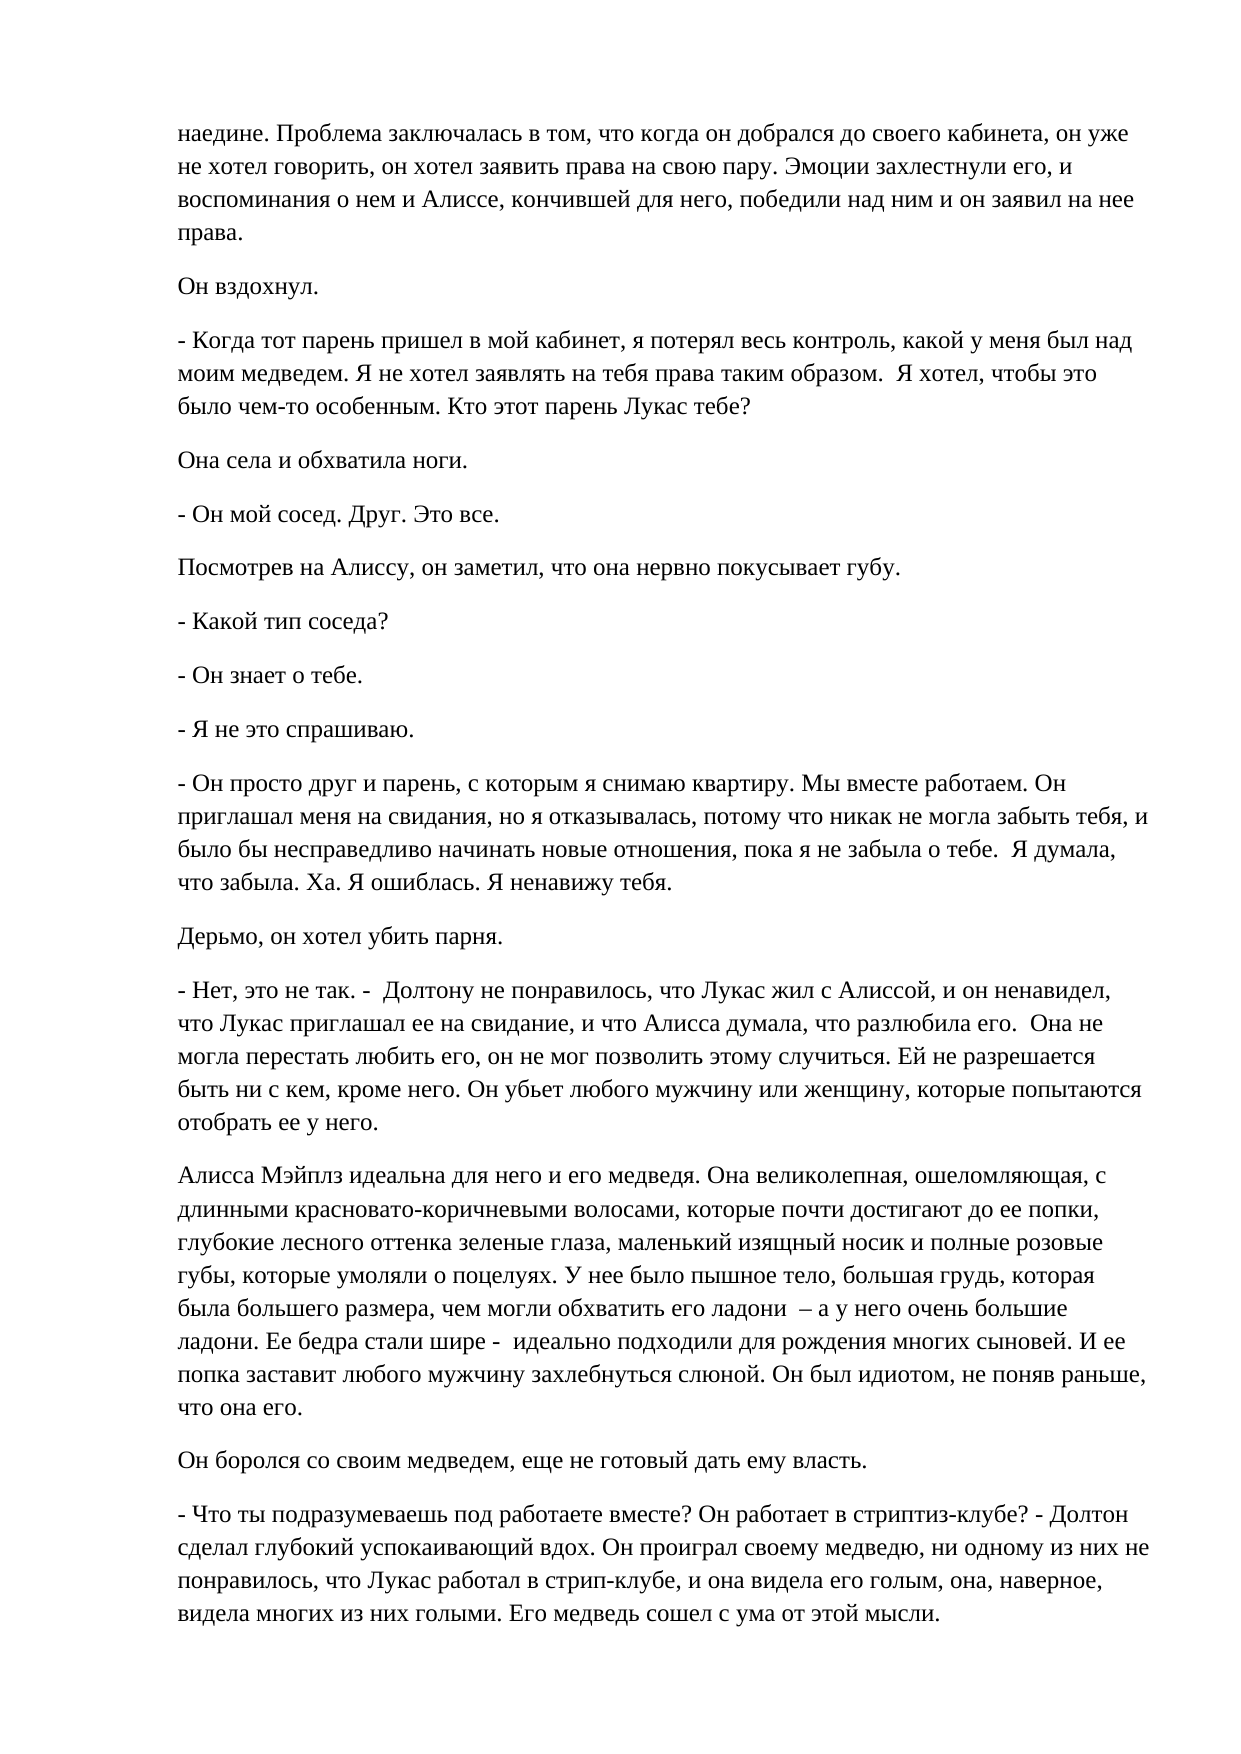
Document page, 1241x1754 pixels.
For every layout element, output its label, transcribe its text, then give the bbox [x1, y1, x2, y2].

text Он вздохнул. [177, 271, 1152, 300]
text Дерьмо, он хотел убить парня. [177, 921, 1152, 949]
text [177, 118, 1152, 246]
text - Какой тип соседа? [177, 606, 1152, 635]
text Алисса Мэйплз идеальна для него и его медведя. Она великолепная, ошеломляющая, с длинными красновато-коричневыми волосами, которые почти достигают до ее попки, глубокие лесного оттенка зеленые глаза, маленький изящный носик и полные розовые губы, которые умоляли о поцелуях. У нее было пышное тело, большая грудь, которая была большего размера, чем могли обхватить его ладони – а у него очень большие ладони. Ее бедра стали шире - идеально подходили для рождения многих сыновей. И ее попка заставит любого мужчину захлебнуться слюной. Он был идиотом, не поняв раньше, что она его. [177, 1161, 1152, 1421]
text - Когда тот парень пришел в мой кабинет, я потерял весь контроль, какой у меня был над моим медведем. Я не хотел заявлять на тебя права таким образом. Я хотел, чтобы это было чем-то особенным. Кто этот парень Лукас тебе? [177, 325, 1152, 420]
text - Я не это спрашиваю. [177, 714, 1152, 743]
text - Нет, это не так. - Долтону не понравилось, что Лукас жил с Алиссой, и он ненавидел, что Лукас приглашал ее на свидание, и что Алисса думала, что разлюбила его. Она не могла перестать любить его, он не мог позволить этому случиться. Ей не разрешается быть ни с кем, кроме него. Он убьет любого мужчину или женщину, которые попытаются отобрать ее у него. [177, 975, 1152, 1136]
text Он боролся со своим медведем, еще не готовый дать ему власть. [177, 1446, 1152, 1474]
text - Он просто друг и парень, с которым я снимаю квартиру. Мы вместе работаем. Он приглашал меня на свидания, но я отказывалась, потому что никак не могла забыть тебя, и было бы несправедливо начинать новые отношения, пока я не забыла о тебе. Я думала, что забыла. Ха. Я ошиблась. Я ненавижу тебя. [177, 768, 1152, 896]
text - Что ты подразумеваешь под работаете вместе? Он работает в стриптиз-клубе? - Долтон сделал глубокий успокаивающий вдох. Он проиграл своему медведю, ни одному из них не понравилось, что Лукас работал в стрип-клубе, и она видела его голым, она, наверное, видела многих из них голыми. Его медведь сошел с ума от этой мысли. [177, 1499, 1152, 1627]
text - Он мой сосед. Друг. Это все. [177, 499, 1152, 527]
text - Он знает о тебе. [177, 660, 1152, 689]
text Она села и обхватила ноги. [177, 445, 1152, 473]
text Посмотрев на Алиссу, он заметил, что она нервно покусывает губу. [177, 552, 1152, 581]
